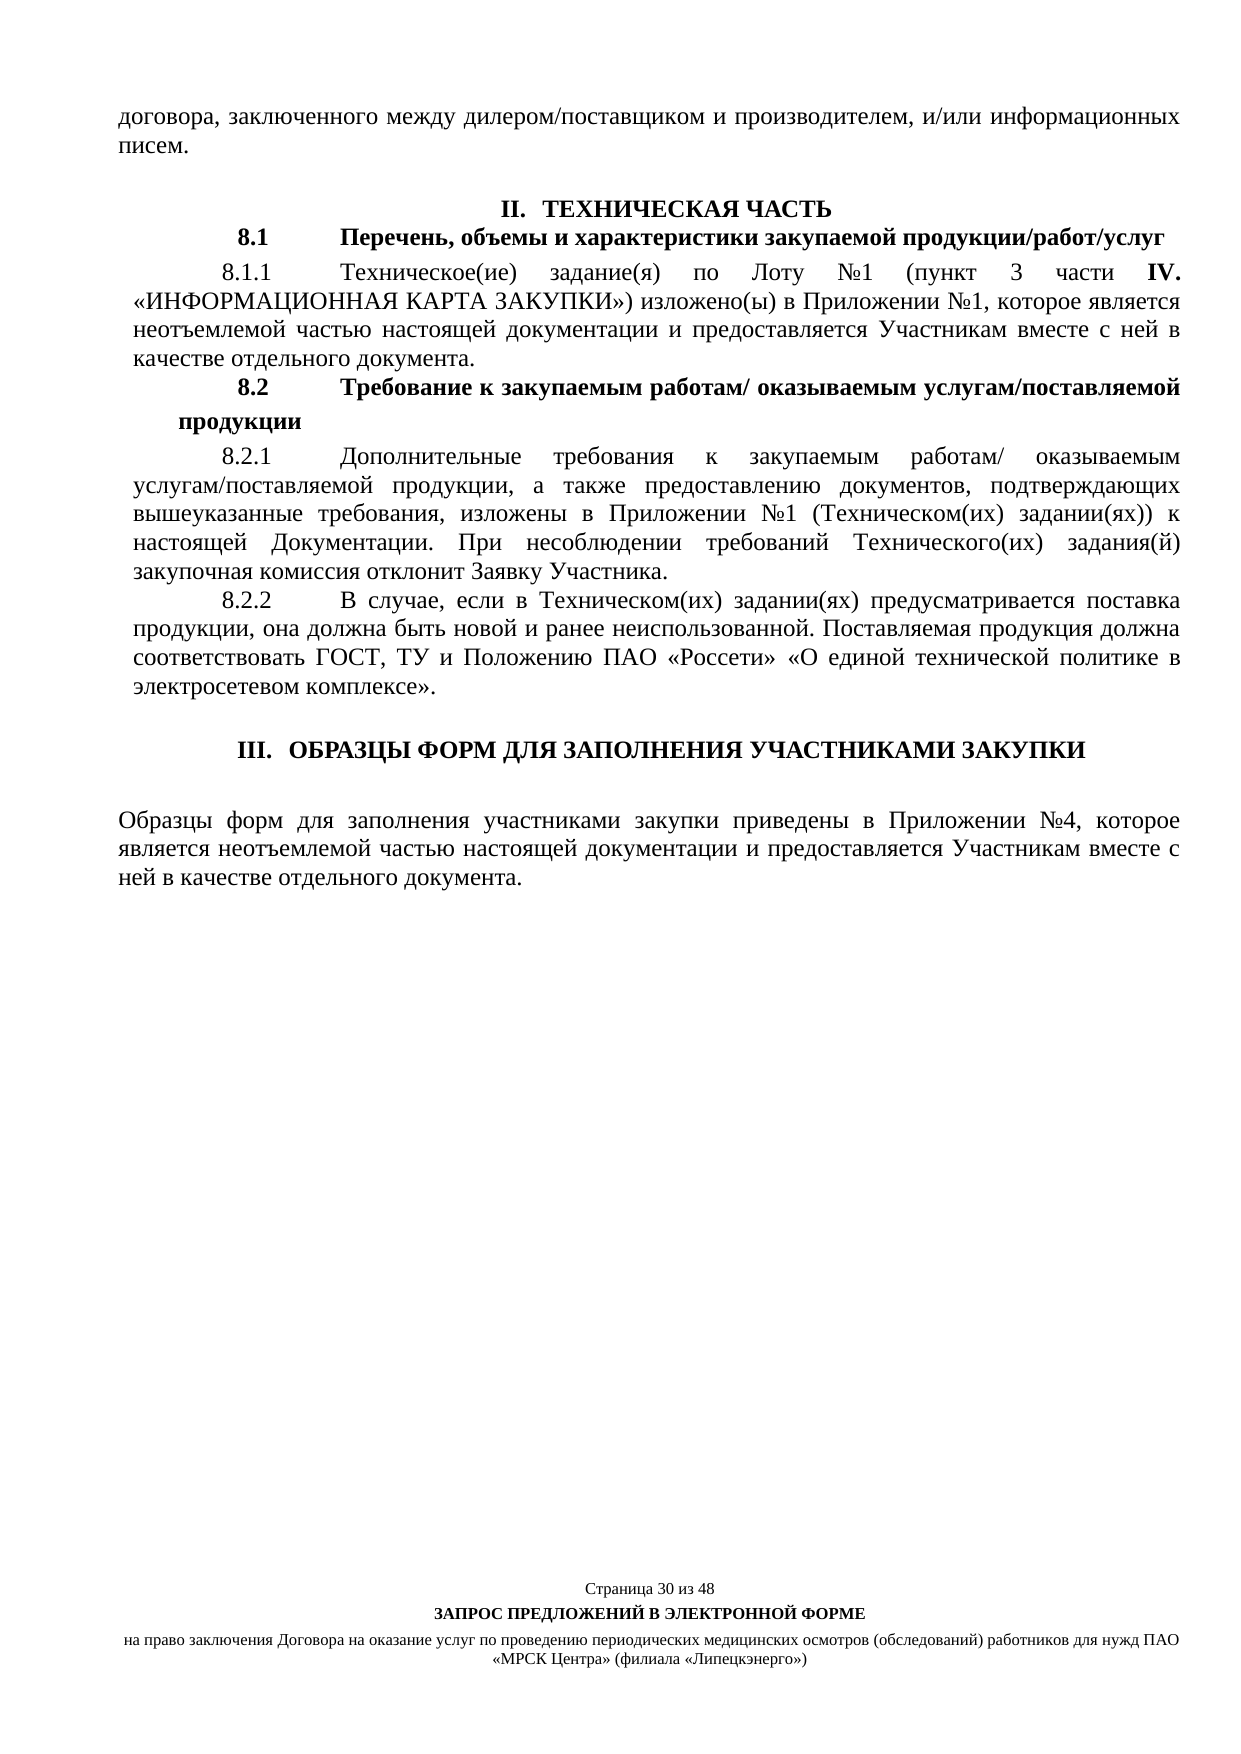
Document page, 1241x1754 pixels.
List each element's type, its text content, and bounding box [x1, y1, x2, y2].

subtitle В случае, если в Техническом(их) задании(ях) предусматривается поставка продукции, она должна быть новой и ранее неиспользованной. Поставляемая продукция должна соответствовать ГОСТ, ТУ и Положению ПАО «Россети» «О единой технической политике в электросетевом комплексе». [133, 585, 1181, 700]
subtitle ТЕХНИЧЕСКАЯ ЧАСТЬ [118, 194, 1181, 222]
subtitle Дополнительные требования к закупаемым работам/ оказываемым услугам/поставляемой продукции, а также предоставлению документов, подтверждающих вышеуказанные требования, изложены в Приложении №1 (Техническом(их) задании(ях)) к настоящей Документации. При несоблюдении требований Технического(их) задания(й) закупочная комиссия отклонит Заявку Участника. [133, 441, 1181, 585]
subtitle Требование к закупаемым работам/ оказываемым услугам/поставляемой продукции [178, 372, 1181, 435]
subtitle Техническое(ие) задание(я) по Лоту №1 (пункт 3 части IV. «ИНФОРМАЦИОННАЯ КАРТА ЗАКУПКИ») изложено(ы) в Приложении №1, которое является неотъемлемой частью настоящей документации и предоставляется Участникам вместе с ней в качестве отдельного документа. [133, 257, 1181, 372]
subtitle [118, 101, 1181, 159]
subtitle Образцы форм для заполнения участниками закупки приведены в Приложении №4, которое является неотъемлемой частью настоящей документации и предоставляется Участникам вместе с ней в качестве отдельного документа. [118, 805, 1181, 891]
subtitle ОБРАЗЦЫ ФОРМ ДЛЯ ЗАПОЛНЕНИЯ УЧАСТНИКАМИ ЗАКУПКИ [118, 735, 1181, 763]
subtitle Перечень, объемы и характеристики закупаемой продукции/работ/услуг [178, 222, 1181, 251]
